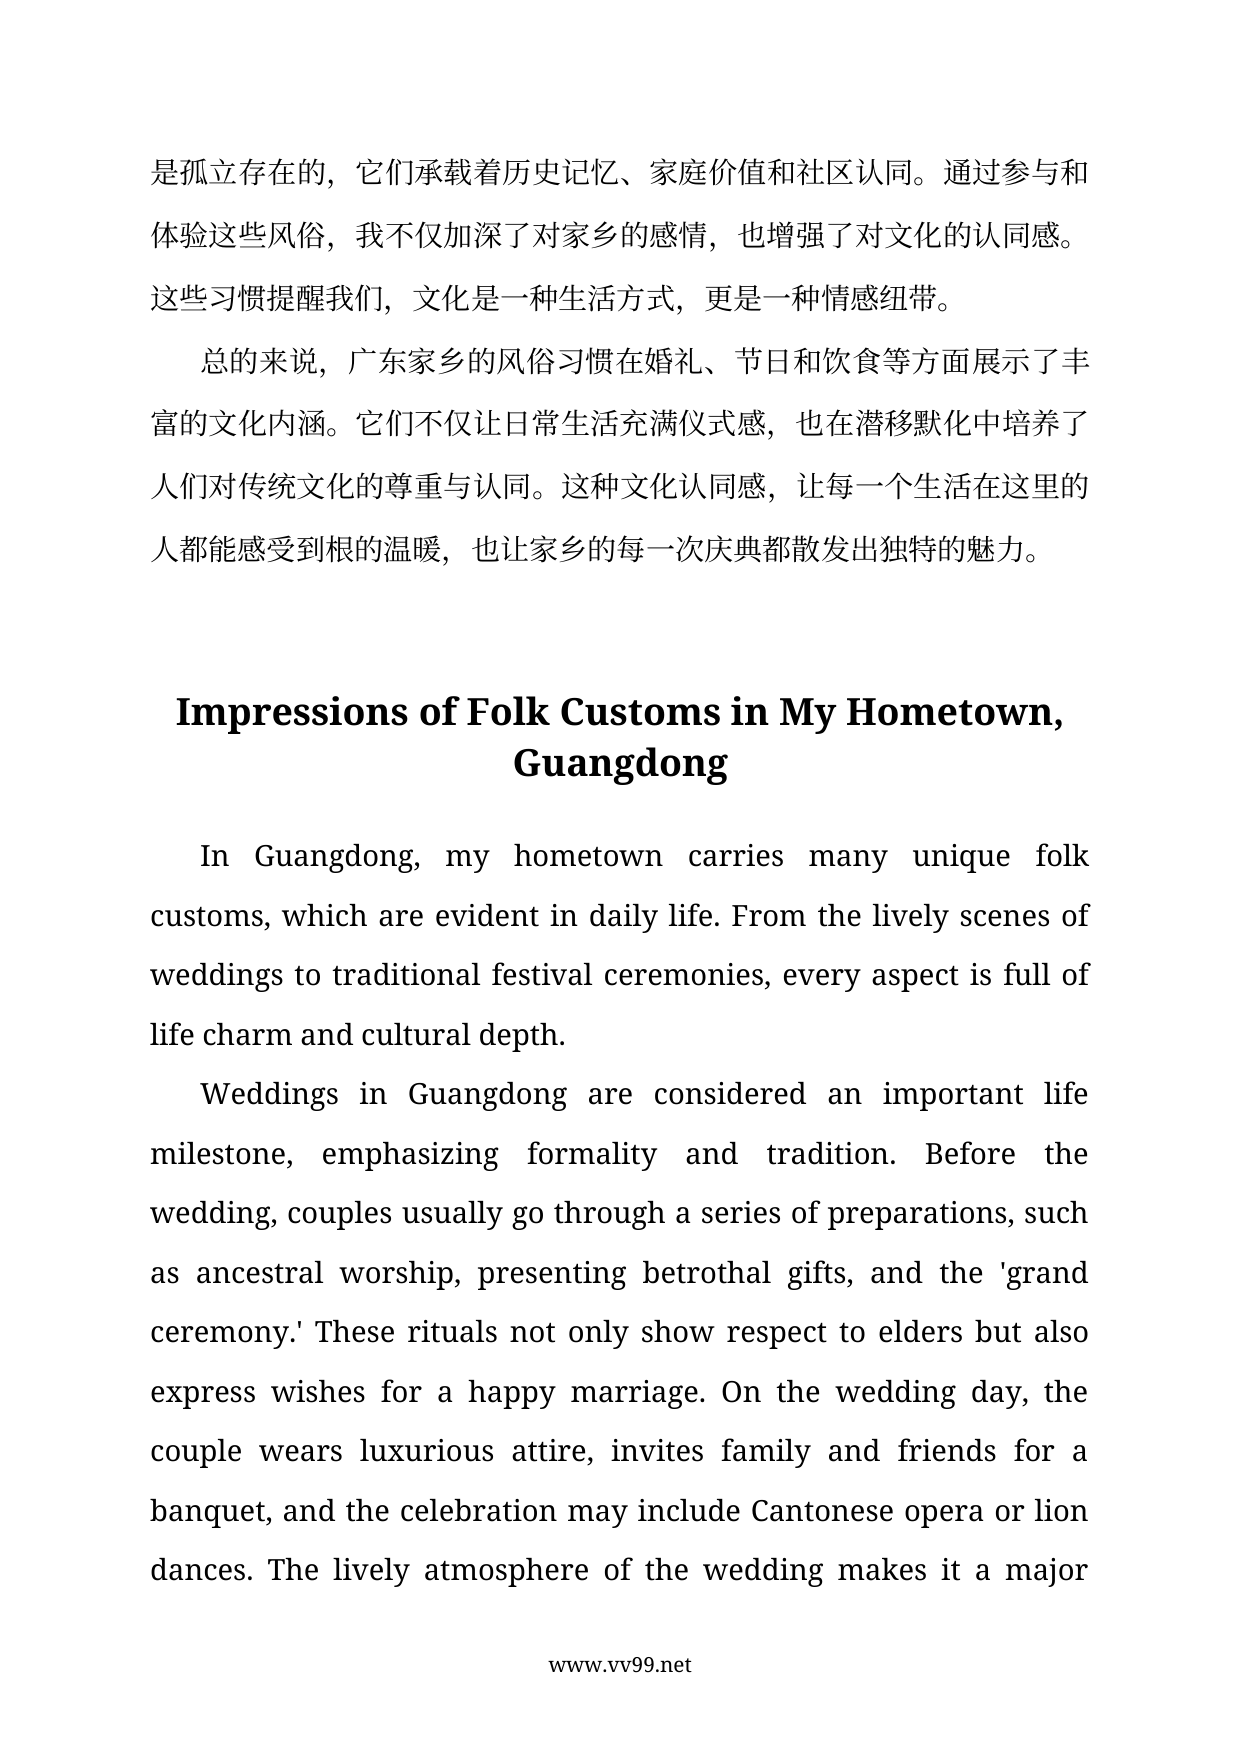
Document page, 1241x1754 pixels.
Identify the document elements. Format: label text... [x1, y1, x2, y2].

text In Guangdong, my hometown carries many unique folk customs, which are evident in daily life. From the lively scenes of weddings to traditional festival ceremonies, every aspect is full of life charm and cultural depth. [150, 836, 1090, 1054]
text 总的来说，广东家乡的风俗习惯在婚礼、节日和饮食等方面展示了丰富的文化内涵。它们不仅让日常生活充满仪式感，也在潜移默化中培养了人们对传统文化的尊重与认同。这种文化认同感，让每一个生活在这里的人都能感受到根的温暖，也让家乡的每一次庆典都散发出独特的魅力。 [150, 338, 1090, 569]
subtitle Impressions of Folk Customs in My Hometown, Guangdong [150, 686, 1090, 788]
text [150, 150, 1090, 317]
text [150, 1073, 1090, 1589]
